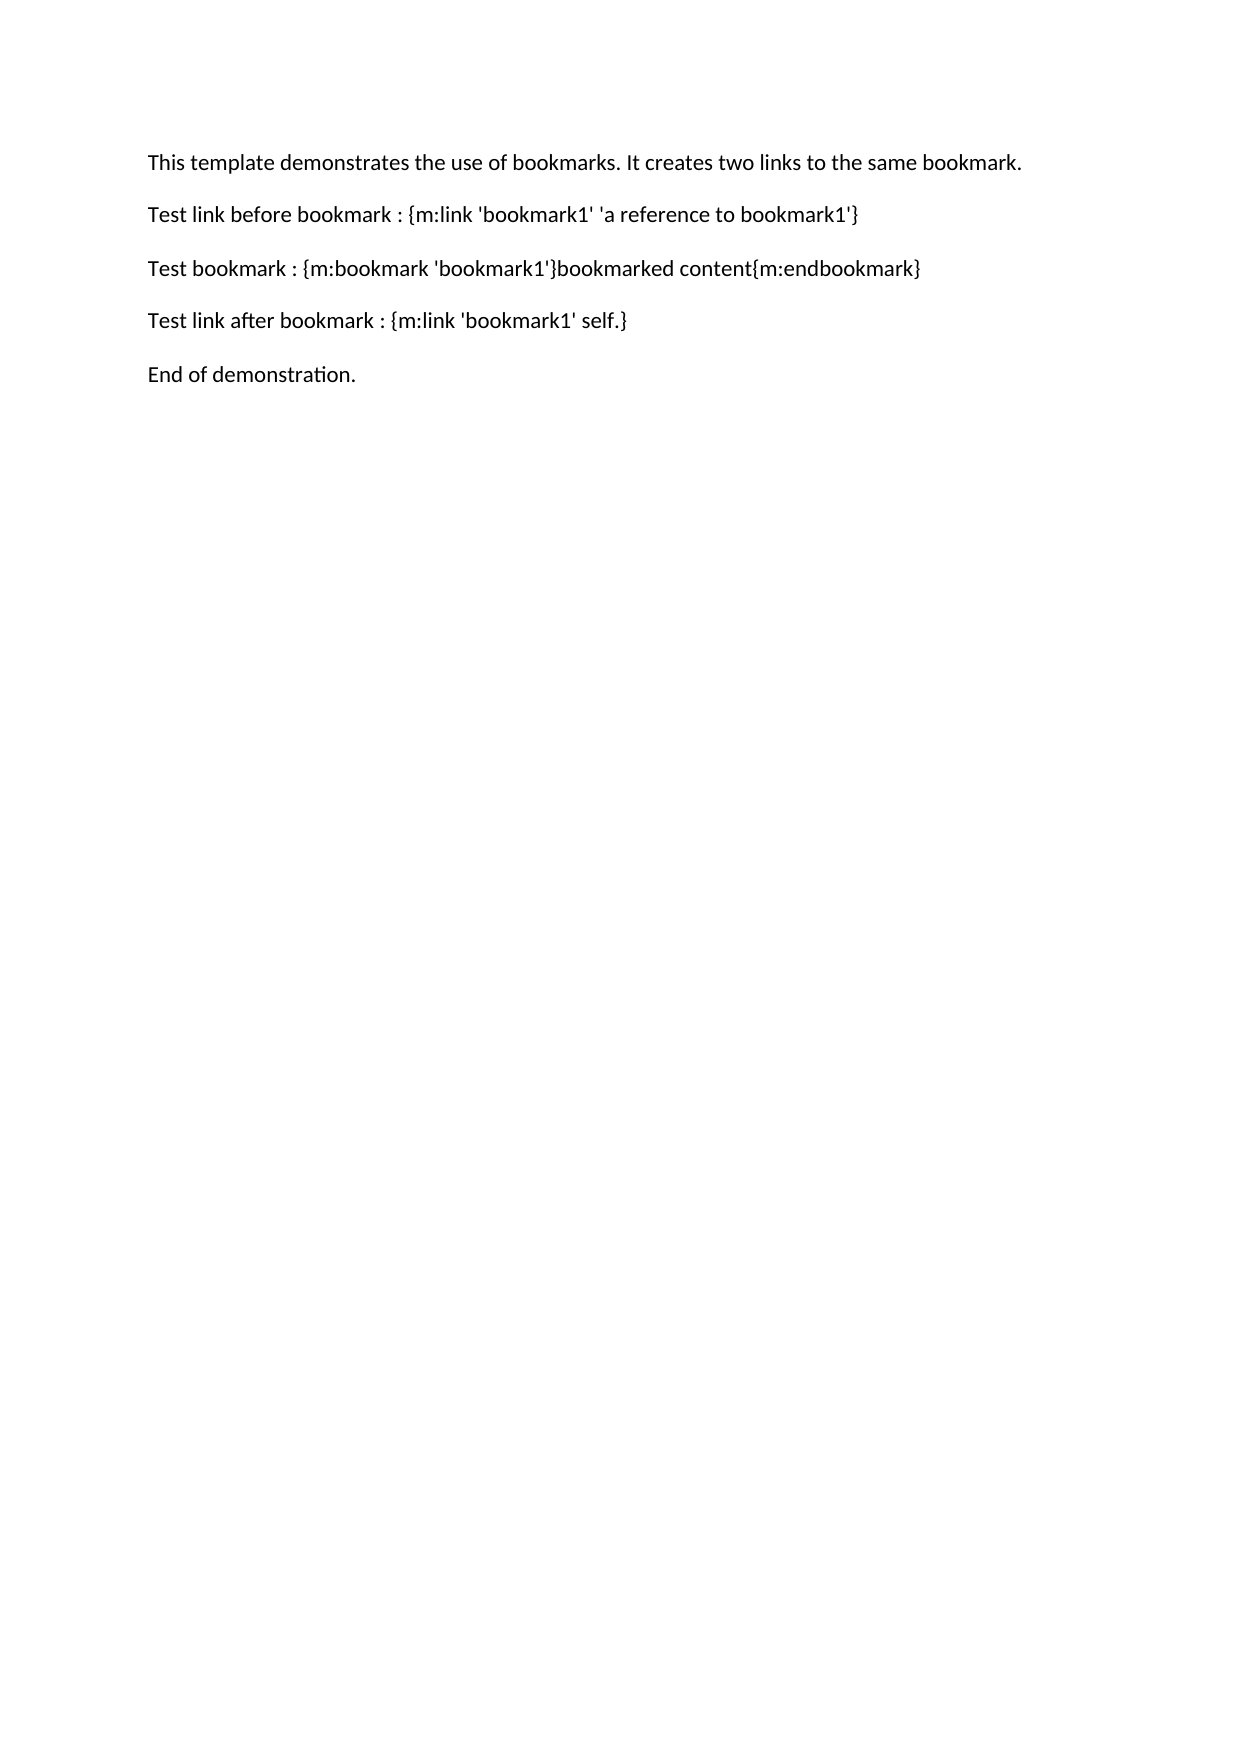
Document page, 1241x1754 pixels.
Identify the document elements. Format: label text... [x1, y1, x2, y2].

text Test bookmark : {m:bookmark 'bookmark1'}bookmarked content{m:endbookmark} [148, 254, 1093, 282]
text This template demonstrates the use of bookmarks. It creates two links to the same bookmark. [148, 148, 1093, 176]
text End of demonstration. [148, 360, 1093, 388]
text Test link after bookmark : {m:link 'bookmark1' self.} [148, 307, 1093, 335]
text Test link before bookmark : {m:link 'bookmark1' 'a reference to bookmark1'} [148, 201, 1093, 229]
